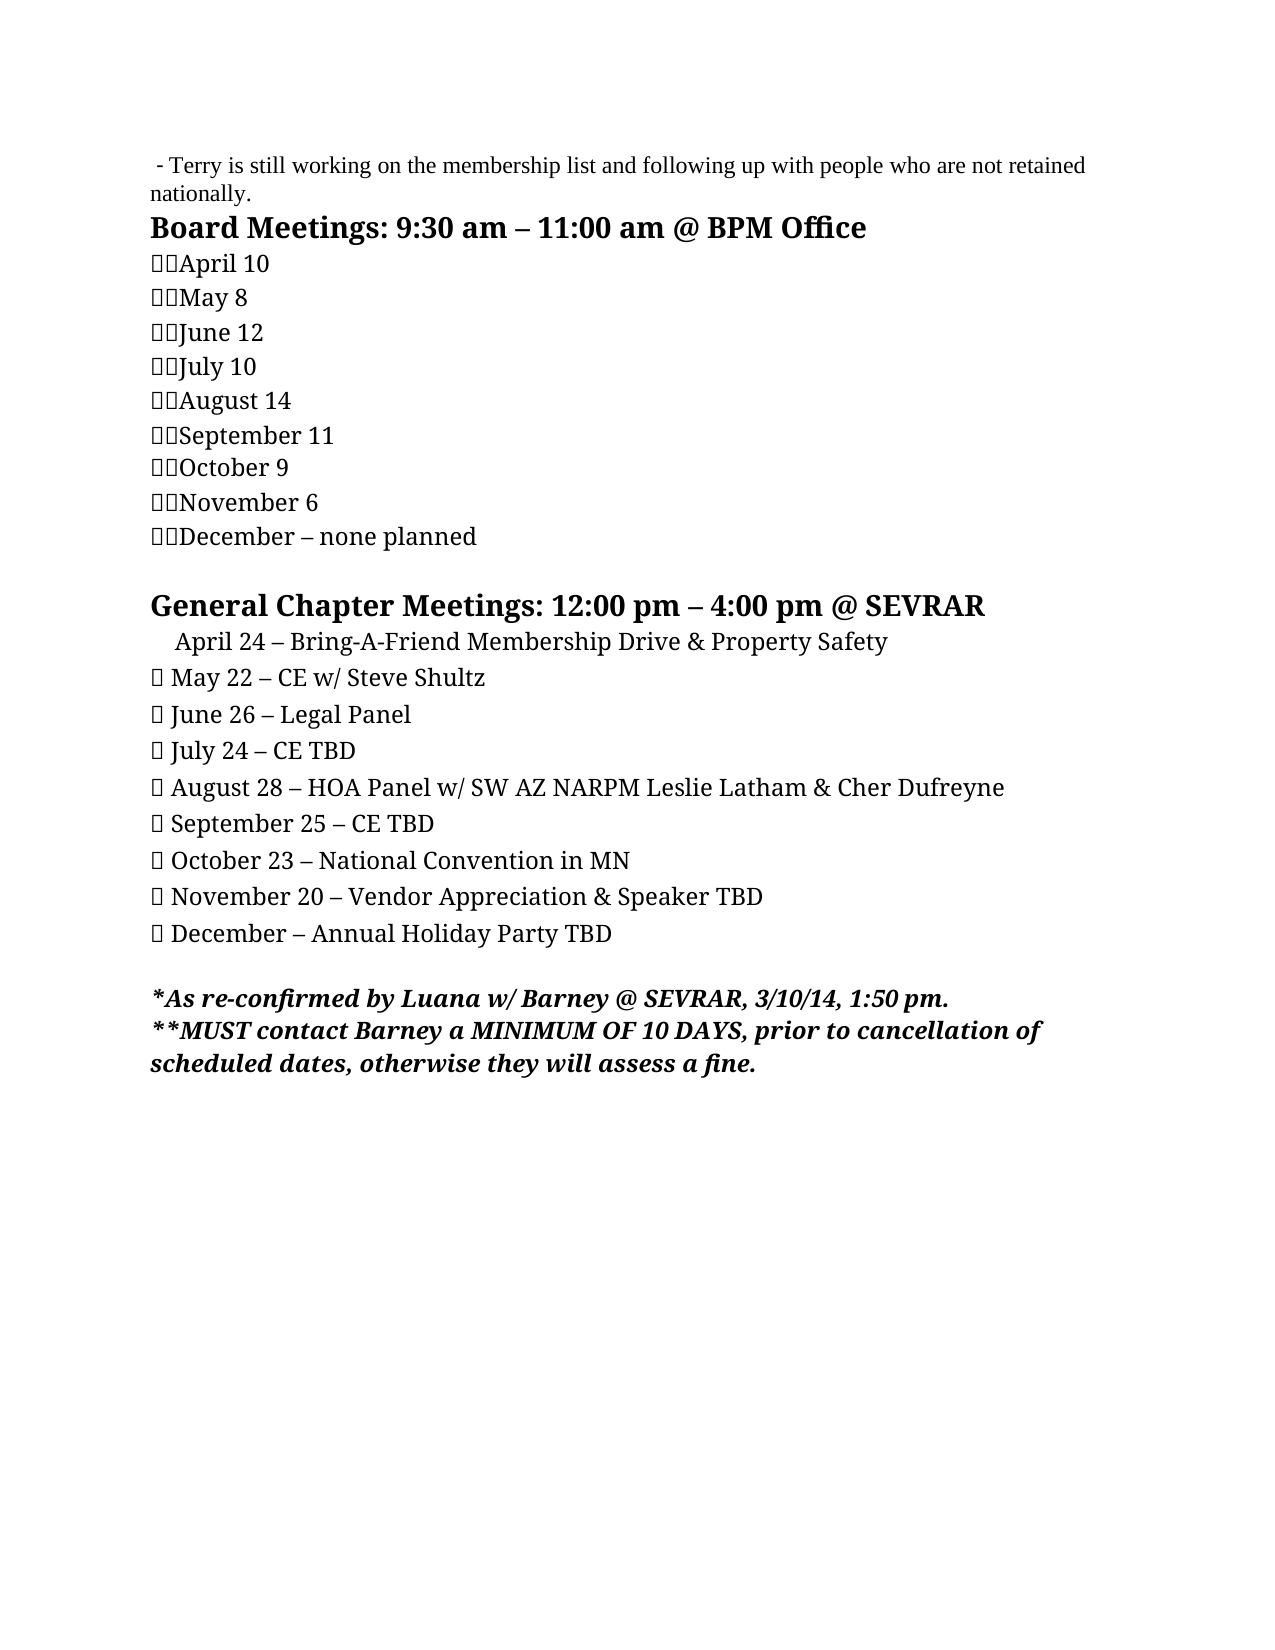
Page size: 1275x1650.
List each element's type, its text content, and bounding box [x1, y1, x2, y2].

text August 14 [150, 384, 1125, 417]
text  May 22 – CE w/ Steve Shultz [150, 661, 1125, 694]
text October 9 [150, 451, 1125, 484]
text April 10 [150, 247, 1125, 279]
text  September 25 – CE TBD [150, 807, 1125, 839]
text May 8 [150, 281, 1125, 313]
text July 10 [150, 350, 1125, 382]
text  June 26 – Legal Panel [150, 698, 1125, 730]
text *As re-confirmed by Luana w/ Barney @ SEVRAR, 3/10/14, 1:50 pm. [150, 982, 1125, 1014]
text June 12 [150, 315, 1125, 348]
text  November 20 – Vendor Appreciation & Speaker TBD [150, 880, 1125, 912]
text  April 24 – Bring-A-Friend Membership Drive & Property Safety [150, 625, 1125, 657]
text December – none planned [150, 520, 1125, 552]
text September 11 [150, 418, 1125, 451]
text  August 28 – HOA Panel w/ SW AZ NARPM Leslie Latham & Cher Dufreyne [150, 771, 1125, 803]
text - Terry is still working on the membership list and following up with people who are not retained nationally. [150, 150, 1125, 207]
text Board Meetings: 9:30 am – 11:00 am @ BPM Office [150, 207, 1125, 247]
text  October 23 – National Convention in MN [150, 843, 1125, 876]
text **MUST contact Barney a MINIMUM OF 10 DAYS, prior to cancellation of scheduled dates, otherwise they will assess a fine. [150, 1014, 1125, 1079]
text  July 24 – CE TBD [150, 734, 1125, 767]
text  December – Annual Holiday Party TBD [150, 916, 1125, 949]
text General Chapter Meetings: 12:00 pm – 4:00 pm @ SEVRAR [150, 585, 1125, 625]
text November 6 [150, 485, 1125, 518]
